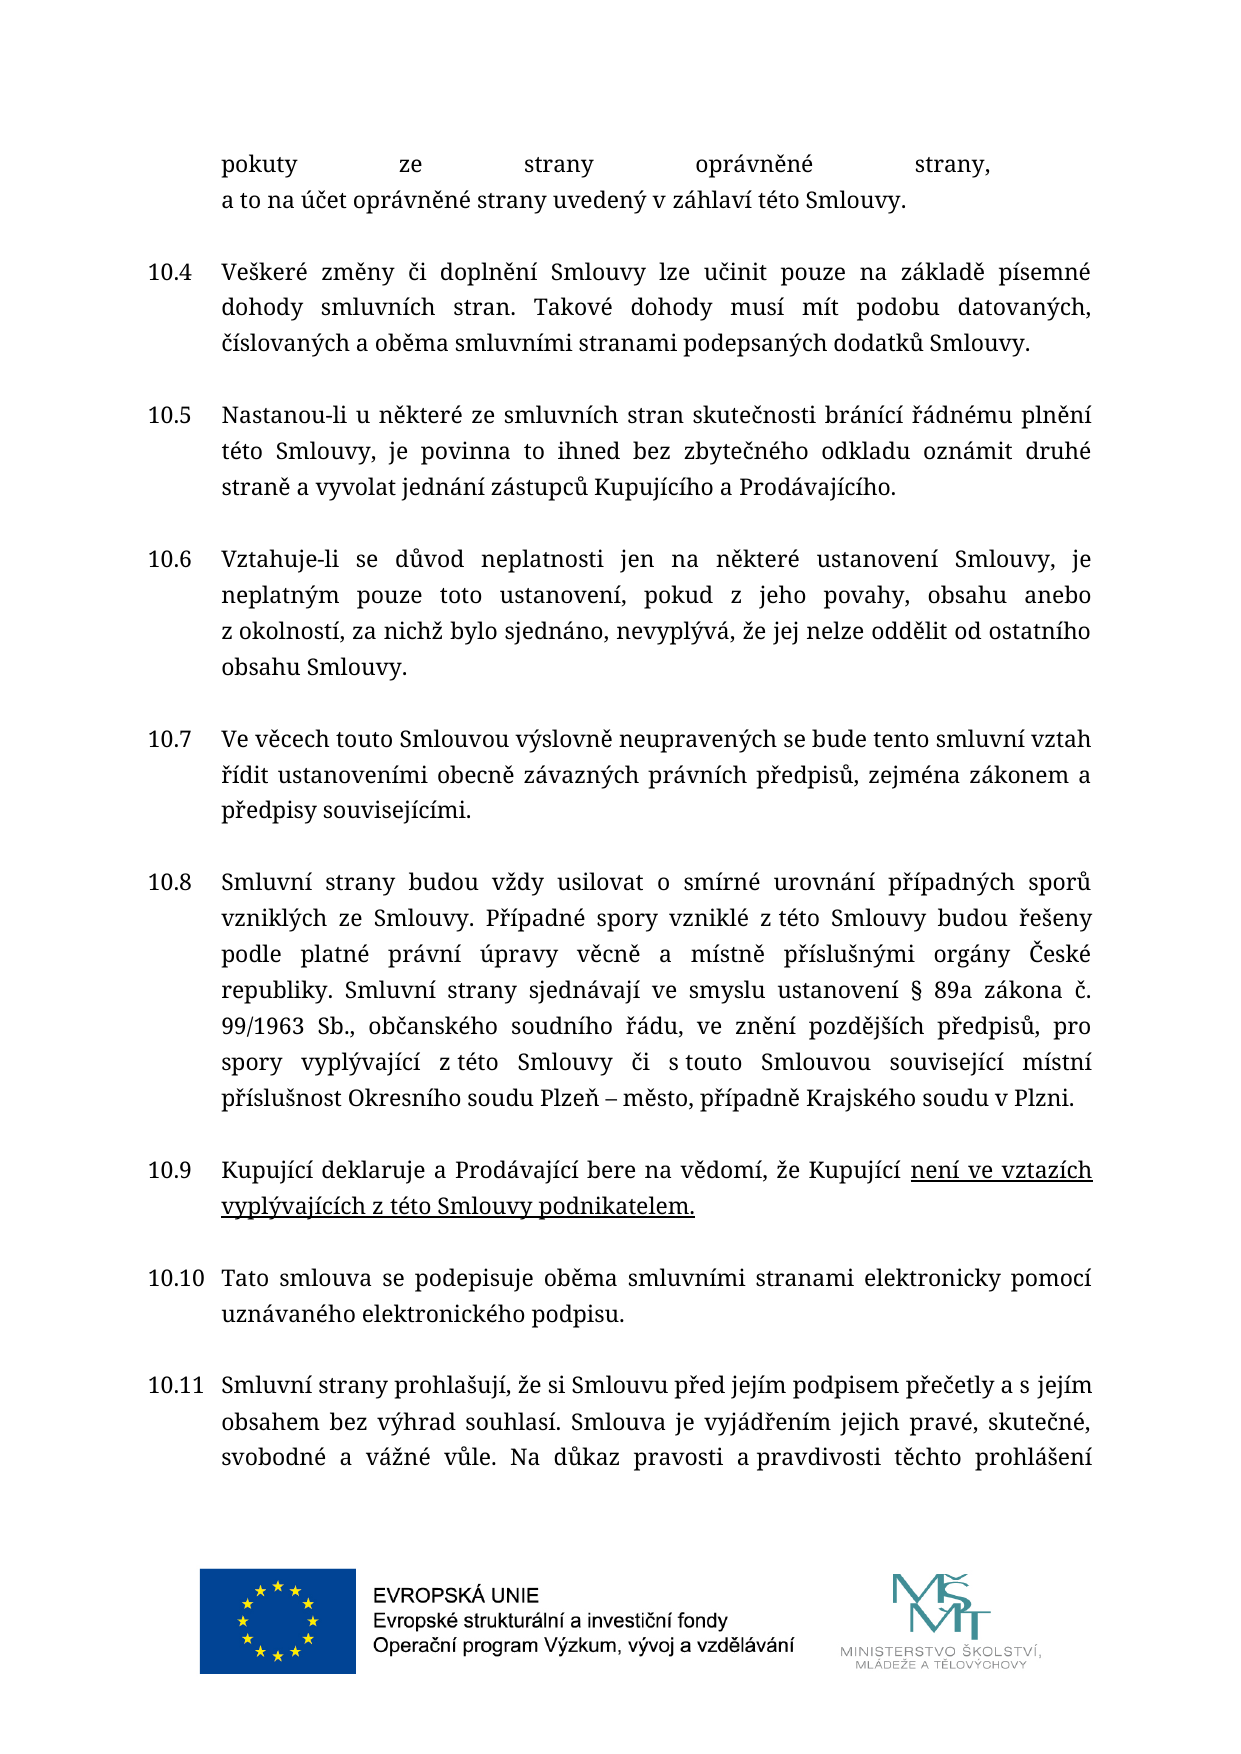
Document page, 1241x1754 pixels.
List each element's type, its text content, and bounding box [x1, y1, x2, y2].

text 10.9 Kupující deklaruje a Prodávající bere na vědomí, že Kupující není ve vztazích vyplývajících z této Smlouvy podnikatelem. [148, 1154, 1093, 1221]
text 10.5 Nastanou-li u některé ze smluvních stran skutečnosti bránící řádnému plnění této Smlouvy, je povinna to ihned bez zbytečného odkladu oznámit druhé straně a vyvolat jednání zástupců Kupujícího a Prodávajícího. [148, 399, 1093, 502]
text 10.6 Vztahuje-li se důvod neplatnosti jen na některé ustanovení Smlouvy, je neplatným pouze toto ustanovení, pokud z jeho povahy, obsahu anebo z okolností, za nichž bylo sjednáno, nevyplývá, že jej nelze oddělit od ostatního obsahu Smlouvy. [148, 543, 1093, 682]
text 10.7 Ve věcech touto Smlouvou výslovně neupravených se bude tento smluvní vztah řídit ustanoveními obecně závazných právních předpisů, zejména zákonem a předpisy souvisejícími. [148, 723, 1093, 826]
text 10.10 Tato smlouva se podepisuje oběma smluvními stranami elektronicky pomocí uznávaného elektronického podpisu. [148, 1262, 1093, 1329]
picture [147, 1516, 1093, 1726]
text 10.8 Smluvní strany budou vždy usilovat o smírné urovnání případných sporů vzniklých ze Smlouvy. Případné spory vzniklé z této Smlouvy budou řešeny podle platné právní úpravy věcně a místně příslušnými orgány České republiky. Smluvní strany sjednávají ve smyslu ustanovení § 89a zákona č. 99/1963 Sb., občanského soudního řádu, ve znění pozdějších předpisů, pro spory vyplývající z této Smlouvy či s touto Smlouvou související místní příslušnost Okresního soudu Plzeň – město, případně Krajského soudu v Plzni. [148, 866, 1093, 1113]
text 10.4 Veškeré změny či doplnění Smlouvy lze učinit pouze na základě písemné dohody smluvních stran. Takové dohody musí mít podobu datovaných, číslovaných a oběma smluvními stranami podepsaných dodatků Smlouvy. [148, 255, 1093, 358]
